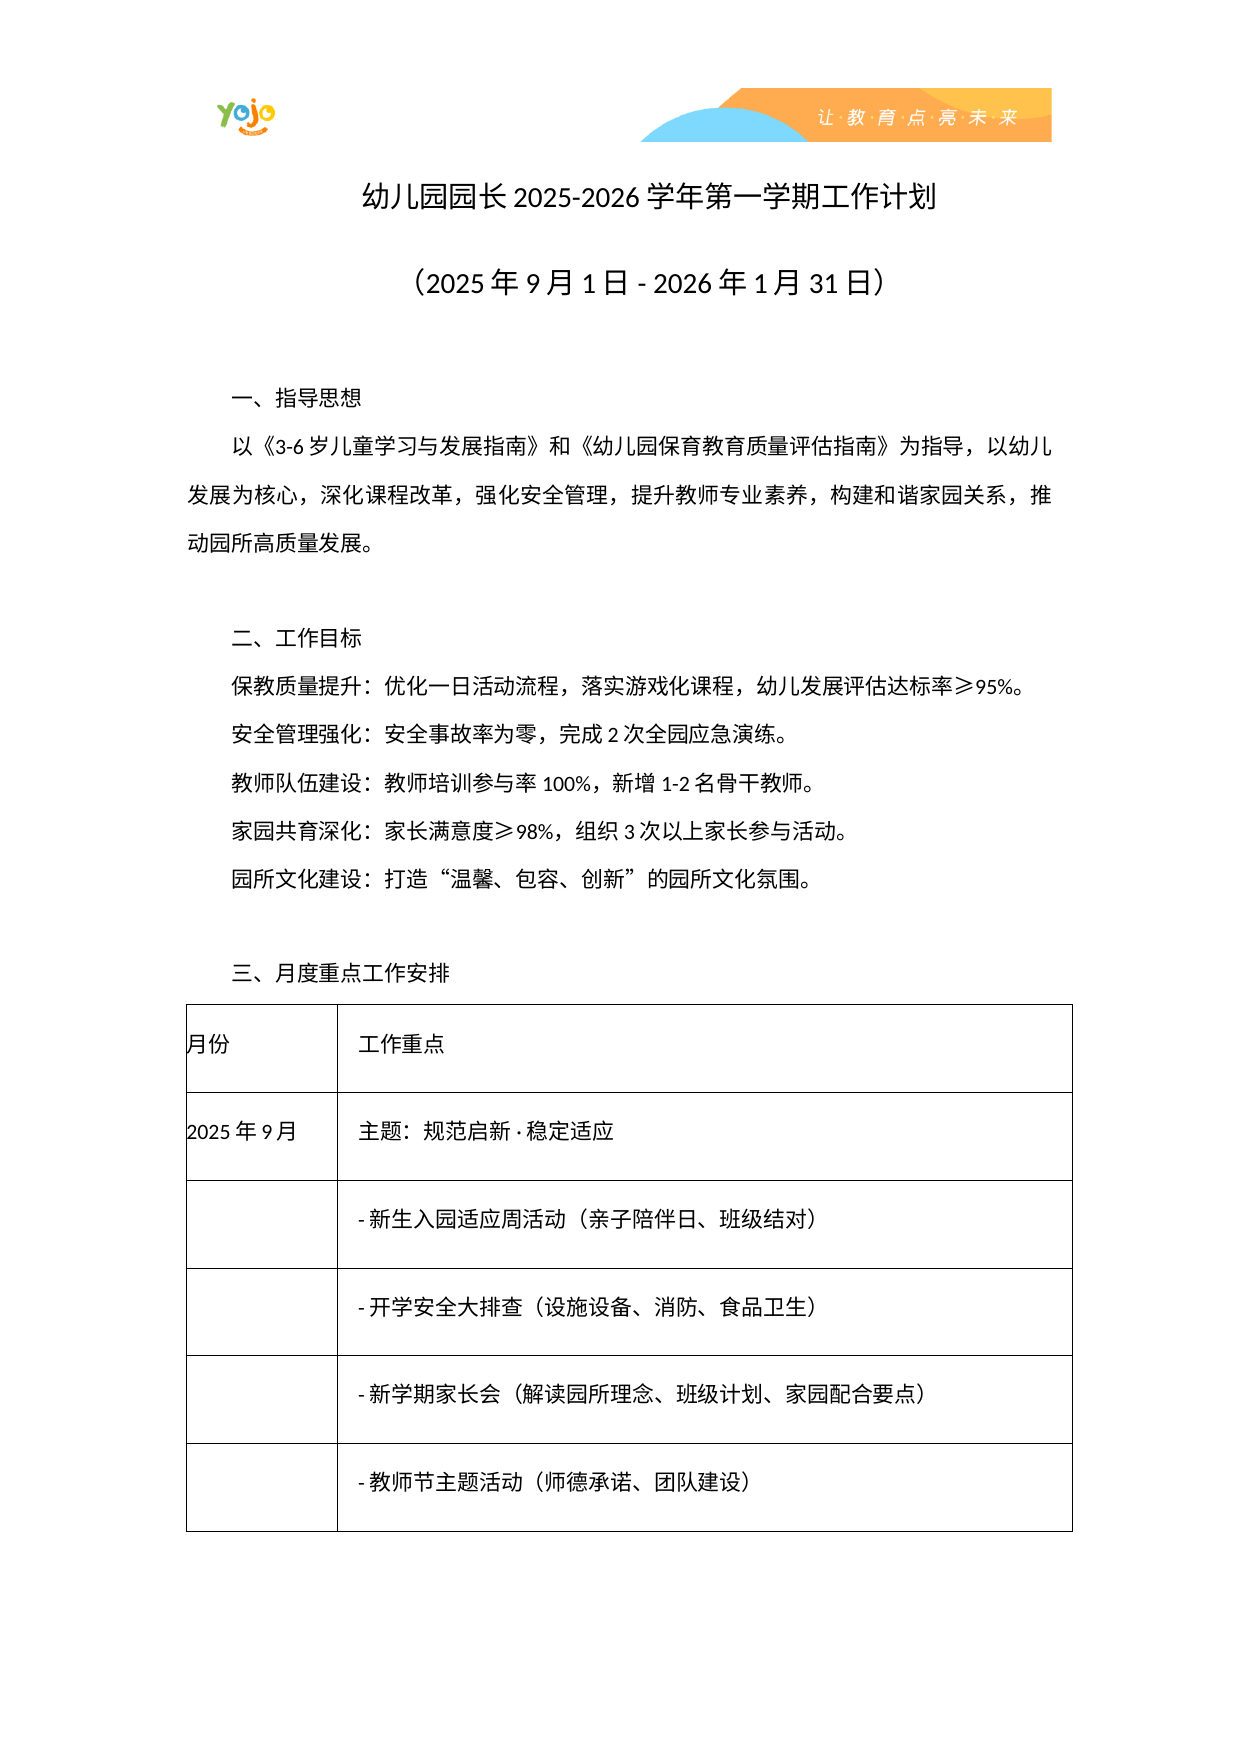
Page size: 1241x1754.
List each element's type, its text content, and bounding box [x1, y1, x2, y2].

table_cell 主题：规范启新 · 稳定适应 [338, 1093, 1072, 1180]
text 二、工作目标 [187, 620, 1053, 653]
table_cell - 教师节主题活动（师德承诺、团队建设） [338, 1444, 1072, 1531]
text 一、指导思想 [187, 380, 1053, 413]
table_cell [187, 1269, 337, 1355]
picture [187, 88, 1052, 142]
text 家园共育深化：家长满意度≥98%，组织3次以上家长参与活动。 [187, 813, 1053, 846]
text 保教质量提升：优化一日活动流程，落实游戏化课程，幼儿发展评估达标率≥95%。 [187, 668, 1053, 701]
text 教师队伍建设：教师培训参与率100%，新增1-2名骨干教师。 [187, 765, 1053, 798]
text 园所文化建设：打造“温馨、包容、创新”的园所文化氛围。 [187, 862, 1053, 894]
table_cell - 开学安全大排查（设施设备、消防、食品卫生） [338, 1269, 1072, 1355]
table_cell [187, 1356, 337, 1443]
table_cell [187, 1181, 337, 1267]
text 安全管理强化：安全事故率为零，完成2次全园应急演练。 [187, 717, 1053, 749]
table_cell 2025年9月 [187, 1093, 337, 1180]
table_cell [187, 1444, 337, 1531]
text （2025年9月1日 - 2026年1月31日） [187, 248, 1053, 313]
table_header 工作重点 [338, 1005, 1072, 1092]
text 以《3-6岁儿童学习与发展指南》和《幼儿园保育教育质量评估指南》为指导，以幼儿发展为核心，深化课程改革，强化安全管理，提升教师专业素养，构建和谐家园关系，推动园所高质量发展。 [187, 428, 1053, 558]
text 幼儿园园长2025-2026学年第一学期工作计划 [187, 162, 1053, 227]
table_header 月份 [187, 1005, 337, 1092]
text 三、月度重点工作安排 [187, 956, 1053, 988]
table_cell - 新生入园适应周活动（亲子陪伴日、班级结对） [338, 1181, 1072, 1267]
table_cell - 新学期家长会（解读园所理念、班级计划、家园配合要点） [338, 1356, 1072, 1443]
